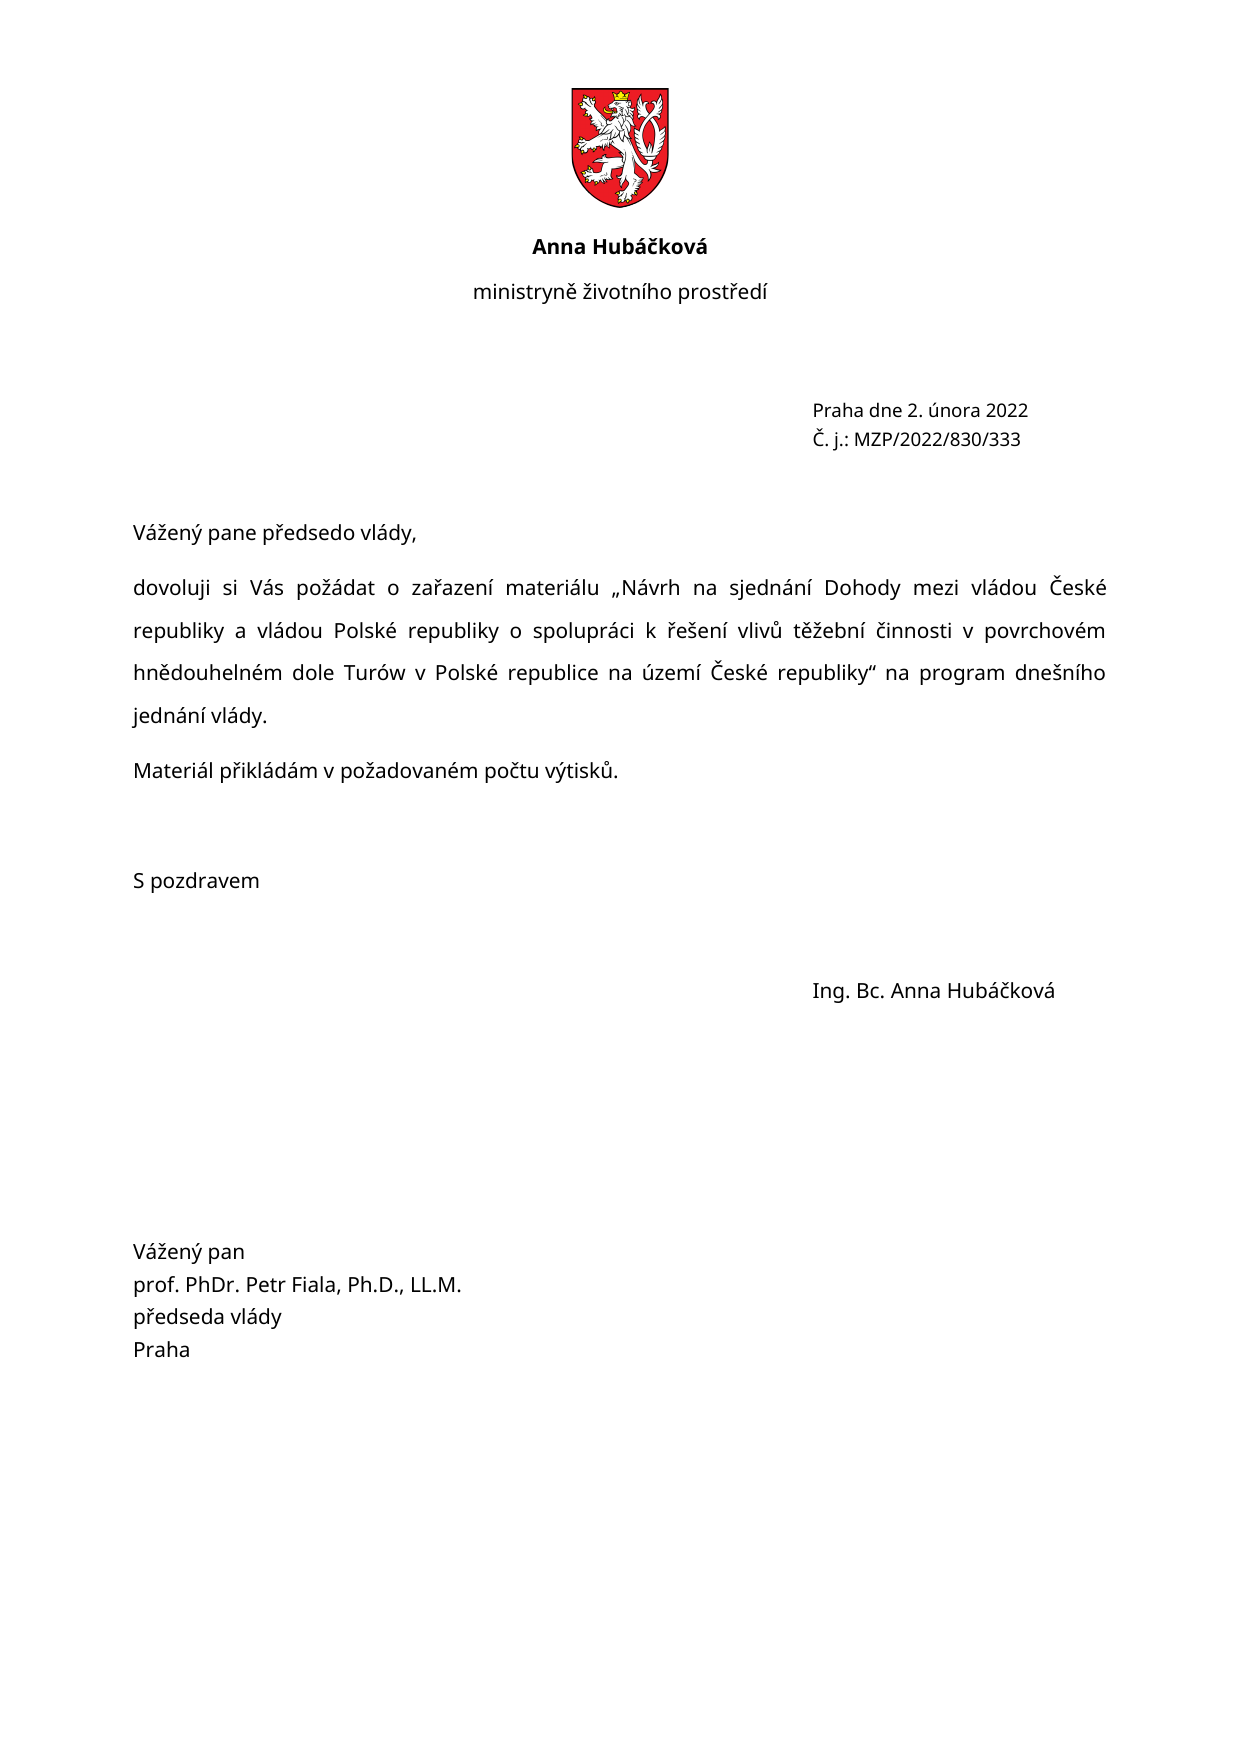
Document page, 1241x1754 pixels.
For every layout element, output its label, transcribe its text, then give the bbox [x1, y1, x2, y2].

text Praha [133, 1335, 1107, 1363]
text Ing. Bc. Anna Hubáčková [133, 976, 1107, 1005]
text dovoluji si Vás požádat o zařazení materiálu „Návrh na sjednání Dohody mezi vládou České republiky a vládou Polské republiky o spolupráci k řešení vlivů těžební činnosti v povrchovém hnědouhelném dole Turów v Polské republice na území České republiky“ na program dnešního jednání vlády. [133, 573, 1107, 729]
text Materiál přikládám v požadovaném počtu výtisků. [133, 756, 1107, 784]
picture [571, 88, 669, 208]
text Č. j.: MZP/2022/830/333 [133, 426, 1107, 452]
text Praha dne 2. února 2022 [133, 397, 1107, 422]
text S pozdravem [133, 866, 1107, 895]
